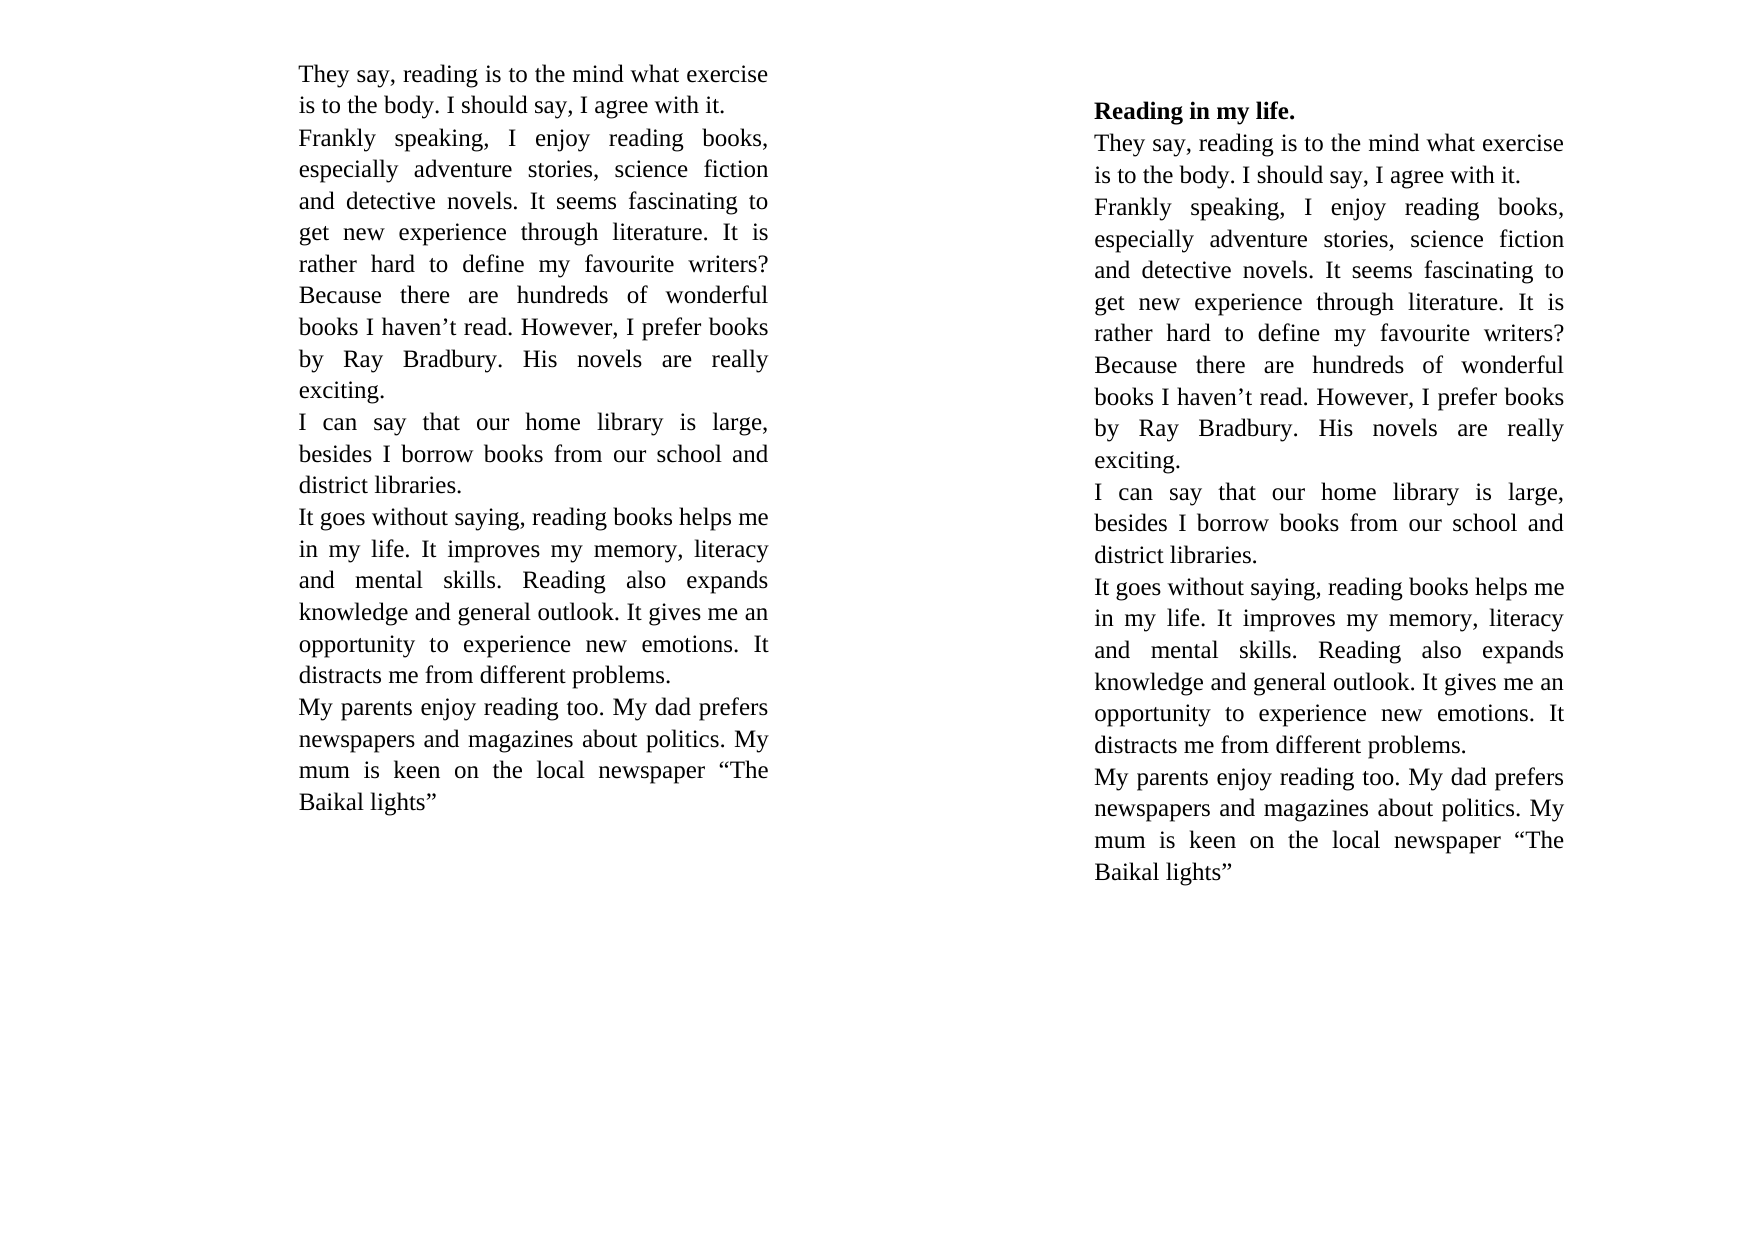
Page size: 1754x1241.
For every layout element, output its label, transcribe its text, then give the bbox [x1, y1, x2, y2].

text Reading in my life. [1094, 96, 1564, 125]
text It goes without saying, reading books helps me in my life. It improves my memory, literacy and mental skills. Reading also expands knowledge and general outlook. It gives me an opportunity to experience new emotions. It distracts me from different problems. [298, 502, 769, 689]
text I can say that our home library is large, besides I borrow books from our school and district libraries. [1094, 477, 1564, 569]
text It goes without saying, reading books helps me in my life. It improves my memory, literacy and mental skills. Reading also expands knowledge and general outlook. It gives me an opportunity to experience new emotions. It distracts me from different problems. [1094, 572, 1564, 758]
text Frankly speaking, I enjoy reading books, especially adventure stories, science fiction and detective novels. It seems fascinating to get new experience through literature. It is rather hard to define my favourite writers? Because there are hundreds of wonderful books I haven’t read. However, I prefer books by Ray Bradbury. His novels are really exciting. [1094, 192, 1564, 473]
text They say, reading is to the mind what exercise is to the body. I should say, I agree with it. [298, 59, 769, 119]
text I can say that our home library is large, besides I borrow books from our school and district libraries. [298, 407, 769, 499]
text Frankly speaking, I enjoy reading books, especially adventure stories, science fiction and detective novels. It seems fascinating to get new experience through literature. It is rather hard to define my favourite writers? Because there are hundreds of wonderful books I haven’t read. However, I prefer books by Ray Bradbury. His novels are really exciting. [298, 123, 769, 404]
text My parents enjoy reading too. My dad prefers newspapers and magazines about politics. My mum is keen on the local newspaper “The Baikal lights” [298, 692, 769, 816]
text They say, reading is to the mind what exercise is to the body. I should say, I agree with it. [1094, 128, 1564, 189]
text My parents enjoy reading too. My dad prefers newspapers and magazines about politics. My mum is keen on the local newspaper “The Baikal lights” [1094, 762, 1564, 885]
